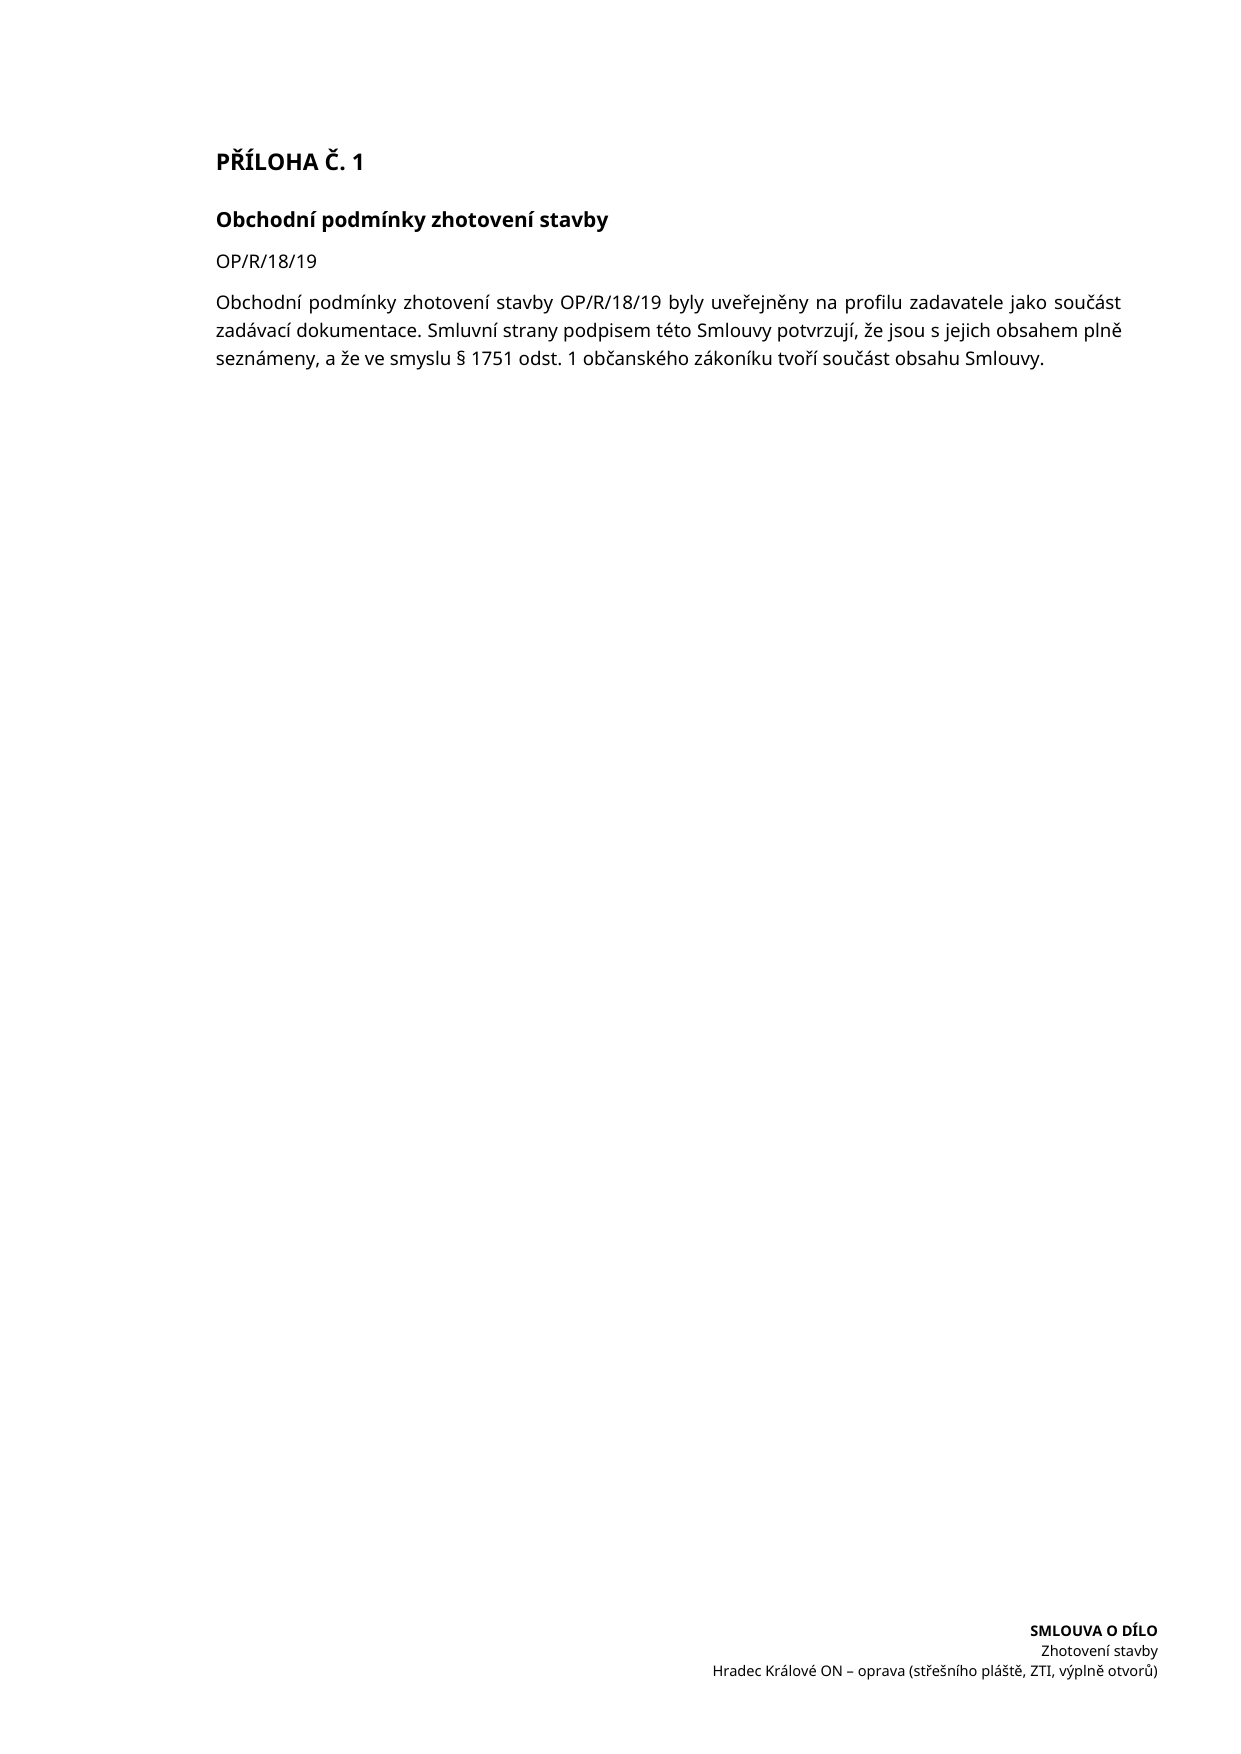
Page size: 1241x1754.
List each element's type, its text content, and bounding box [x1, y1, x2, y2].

text Příloha č. 1 [216, 146, 1122, 177]
text Obchodní podmínky zhotovení stavby OP/R/18/19 byly uveřejněny na profilu zadavatele jako součást zadávací dokumentace. Smluvní strany podpisem této Smlouvy potvrzují, že jsou s jejich obsahem plně seznámeny, a že ve smyslu § 1751 odst. 1 občanského zákoníku tvoří součást obsahu Smlouvy. [216, 289, 1122, 371]
text Obchodní podmínky zhotovení stavby [216, 205, 1122, 233]
text OP/R/18/19 [216, 249, 1122, 274]
